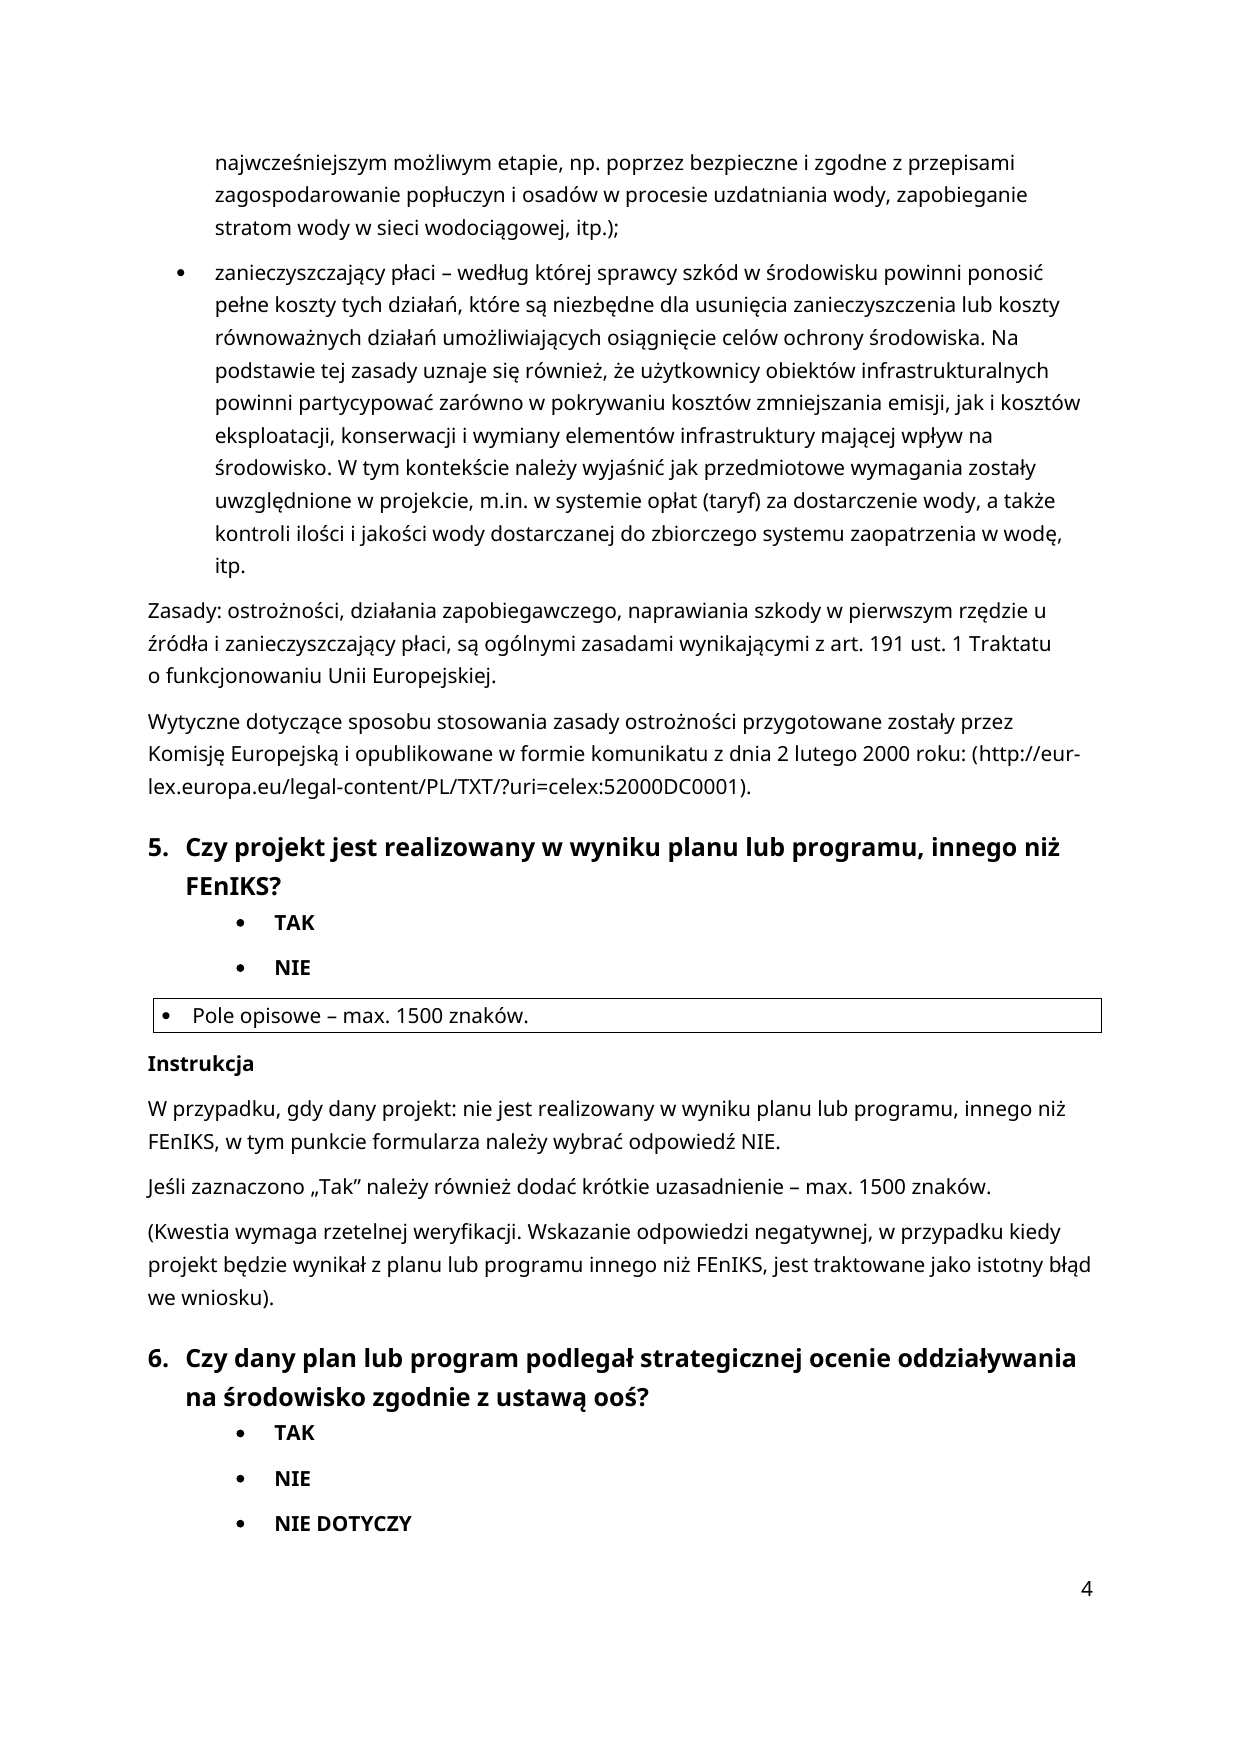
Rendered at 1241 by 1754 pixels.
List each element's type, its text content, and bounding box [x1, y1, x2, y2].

text (Kwestia wymaga rzetelnej weryfikacji. Wskazanie odpowiedzi negatywnej, w przypadku kiedy projekt będzie wynikał z planu lub programu innego niż FEnIKS, jest traktowane jako istotny błąd we wniosku). [148, 1217, 1093, 1311]
list NIE [237, 1464, 1093, 1492]
text Instrukcja [148, 1049, 1093, 1078]
text Jeśli zaznaczono „Tak” należy również dodać krótkie uzasadnienie – max. 1500 znaków. [148, 1172, 1093, 1201]
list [177, 148, 1093, 241]
text W przypadku, gdy dany projekt: nie jest realizowany w wyniku planu lub programu, innego niż FEnIKS, w tym punkcie formularza należy wybrać odpowiedź NIE. [148, 1094, 1093, 1156]
list TAK [237, 1418, 1093, 1447]
list NIE DOTYCZY [237, 1509, 1093, 1537]
subtitle Czy dany plan lub program podlegał strategicznej ocenie oddziaływania na środowisko zgodnie z ustawą ooś? [148, 1340, 1093, 1413]
text Wytyczne dotyczące sposobu stosowania zasady ostrożności przygotowane zostały przez Komisję Europejską i opublikowane w formie komunikatu z dnia 2 lutego 2000 roku: (http://eur-lex.europa.eu/legal-content/PL/TXT/?uri=celex:52000DC0001). [148, 707, 1093, 800]
text Zasady: ostrożności, działania zapobiegawczego, naprawiania szkody w pierwszym rzędzie u źródła i zanieczyszczający płaci, są ogólnymi zasadami wynikającymi z art. 191 ust. 1 Traktatu o funkcjonowaniu Unii Europejskiej. [148, 596, 1093, 690]
list Pole opisowe – max. 1500 znaków. [154, 999, 1101, 1032]
subtitle Czy projekt jest realizowany w wyniku planu lub programu, innego niż FEnIKS? [148, 829, 1093, 903]
list TAK [237, 908, 1093, 936]
list zanieczyszczający płaci – według której sprawcy szkód w środowisku powinni ponosić pełne koszty tych działań, które są niezbędne dla usunięcia zanieczyszczenia lub koszty równoważnych działań umożliwiających osiągnięcie celów ochrony środowiska. Na podstawie tej zasady uznaje się również, że użytkownicy obiektów infrastrukturalnych powinni partycypować zarówno w pokrywaniu kosztów zmniejszania emisji, jak i kosztów eksploatacji, konserwacji i wymiany elementów infrastruktury mającej wpływ na środowisko. W tym kontekście należy wyjaśnić jak przedmiotowe wymagania zostały uwzględnione w projekcie, m.in. w systemie opłat (taryf) za dostarczenie wody, a także kontroli ilości i jakości wody dostarczanej do zbiorczego systemu zaopatrzenia w wodę, itp. [177, 258, 1093, 580]
list NIE [237, 953, 1093, 981]
